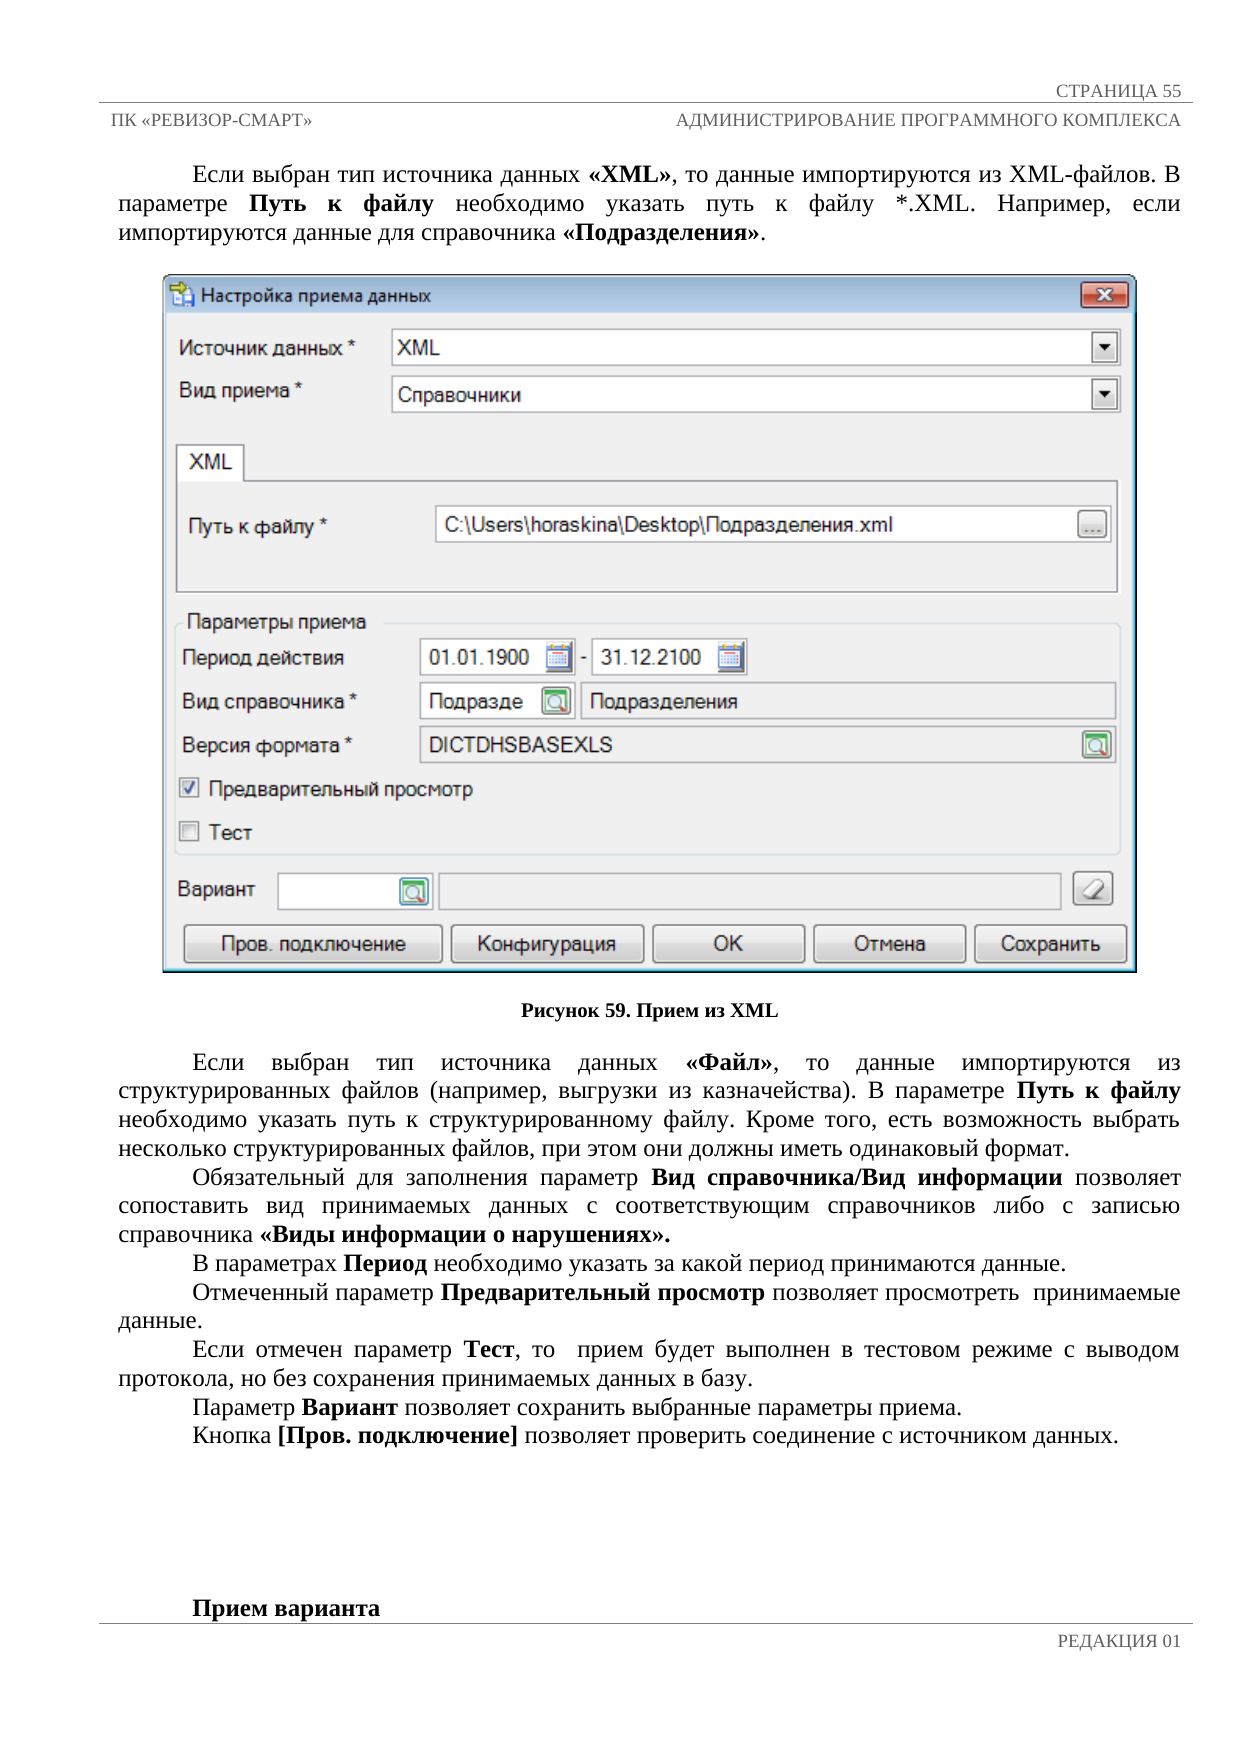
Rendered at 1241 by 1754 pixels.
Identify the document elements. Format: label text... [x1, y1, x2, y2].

text Параметр Вариант позволяет сохранить выбранные параметры приема. [118, 1392, 1181, 1421]
text Кнопка [Пров. подключение] позволяет проверить соединение с источником данных. [118, 1421, 1181, 1449]
text Если выбран тип источника данных «XML», то данные импортируются из XML-файлов. В параметре Путь к файлу необходимо указать путь к файлу *.XML. Например, если импортируются данные для справочника «Подразделения». [118, 159, 1181, 246]
text Обязательный для заполнения параметр Вид справочника/Вид информации позволяет сопоставить вид принимаемых данных с соответствующим справочников либо с записью справочника «Виды информации о нарушениях». [118, 1162, 1181, 1248]
text Прием варианта [118, 1593, 1181, 1622]
text Отмеченный параметр Предварительный просмотр позволяет просмотреть принимаемые данные. [118, 1277, 1181, 1334]
text В параметрах Период необходимо указать за какой период принимаются данные. [118, 1248, 1181, 1277]
picture [162, 274, 1137, 973]
text Рисунок 59. Прием из XML [118, 998, 1181, 1022]
text Если отмечен параметр Тест, то прием будет выполнен в тестовом режиме с выводом протокола, но без сохранения принимаемых данных в базу. [118, 1334, 1181, 1392]
text Если выбран тип источника данных «Файл», то данные импортируются из структурированных файлов (например, выгрузки из казначейства). В параметре Путь к файлу необходимо указать путь к структурированному файлу. Кроме того, есть возможность выбрать несколько структурированных файлов, при этом они должны иметь одинаковый формат. [118, 1047, 1181, 1162]
